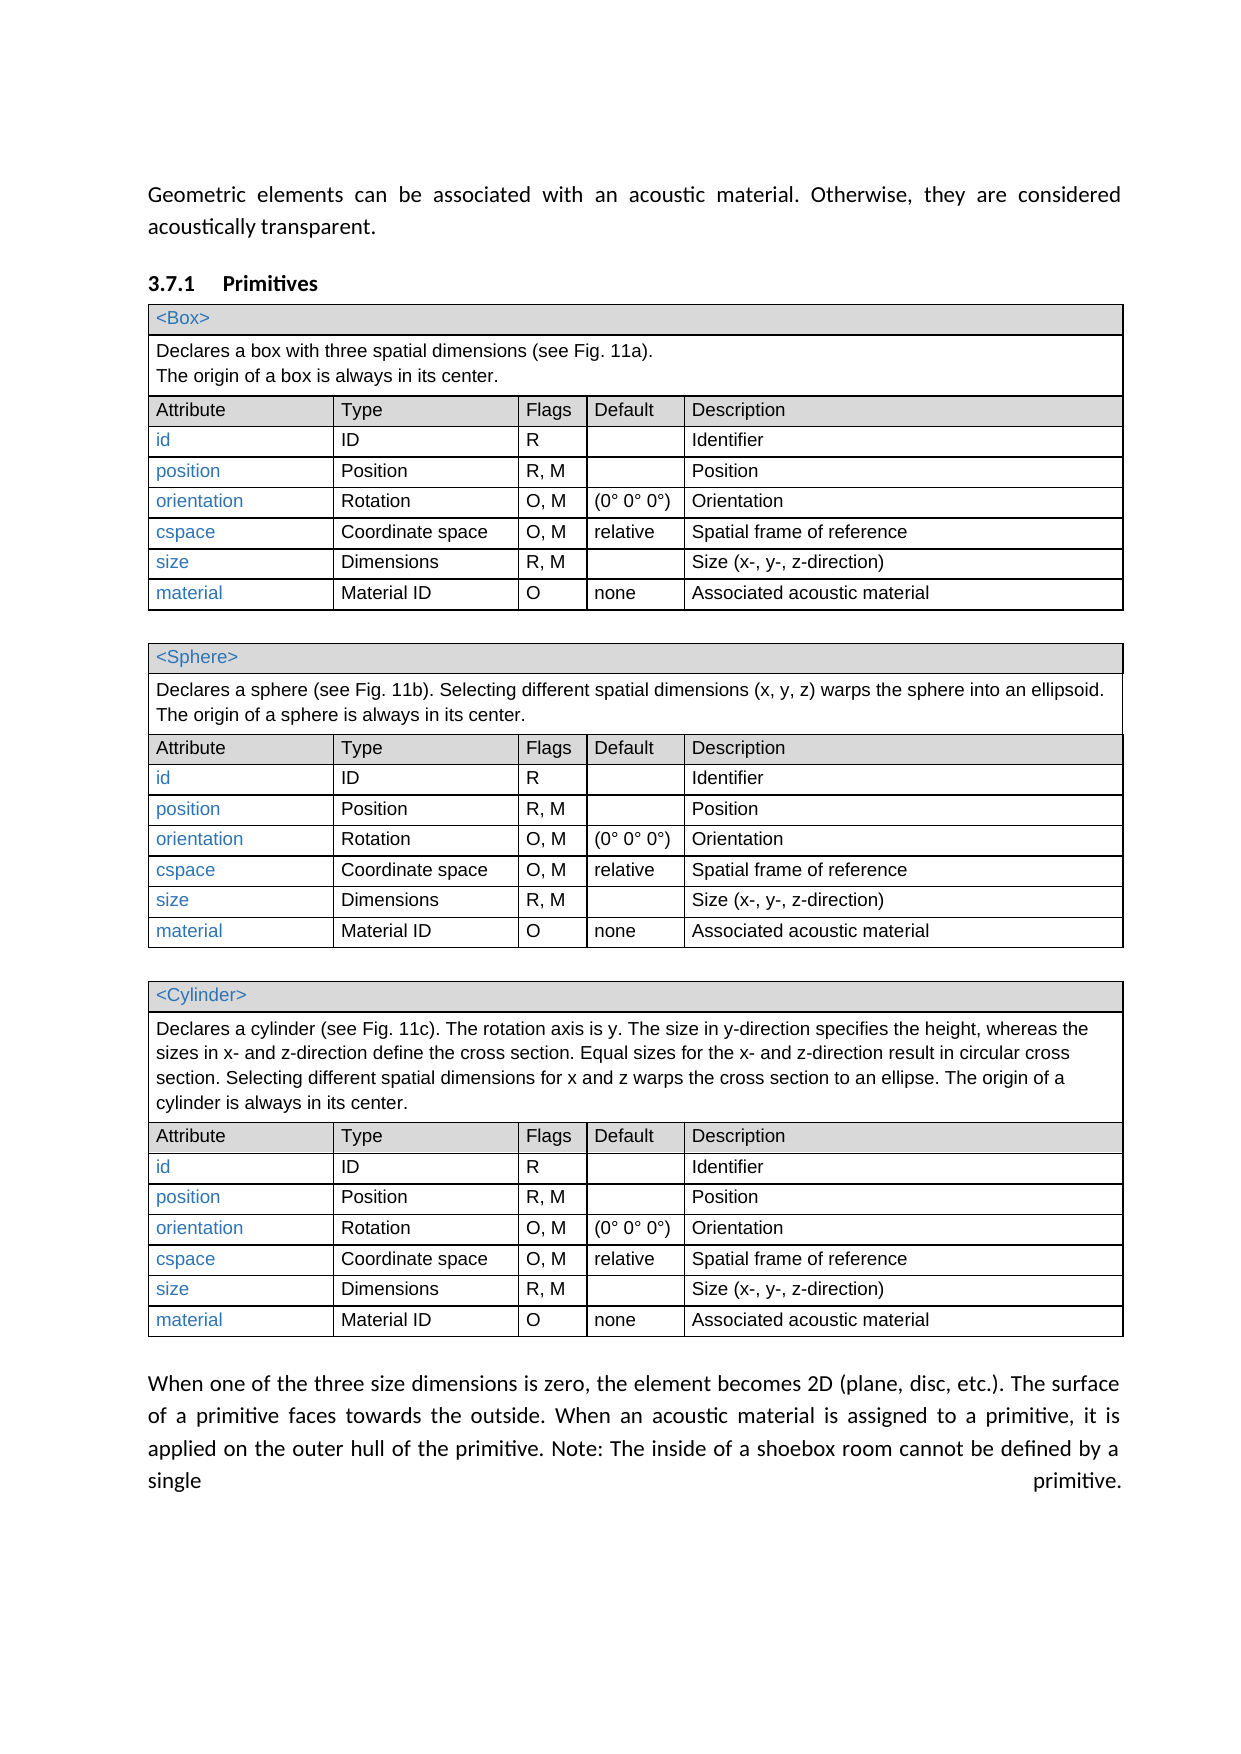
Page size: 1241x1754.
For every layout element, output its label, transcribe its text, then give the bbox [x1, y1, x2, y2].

table_cell Description [685, 397, 1122, 426]
table_cell Type [334, 397, 518, 426]
table_cell R [519, 765, 586, 794]
table_cell Orientation [685, 1215, 1122, 1244]
table_cell Dimensions [334, 887, 518, 916]
table_cell (0° 0° 0°) [588, 488, 684, 517]
table_cell O [519, 580, 586, 609]
table_cell Attribute [149, 1123, 333, 1152]
table_cell Position [685, 1185, 1122, 1213]
table_cell Flags [519, 735, 586, 764]
table_cell cspace [149, 857, 333, 886]
table_cell id [149, 427, 333, 456]
table_cell orientation [149, 1215, 333, 1244]
table_cell Size (x-, y-, z-direction) [685, 1276, 1122, 1305]
table_cell Dimensions [334, 550, 518, 578]
table_cell Associated acoustic material [685, 580, 1122, 609]
table_cell ID [334, 1154, 518, 1183]
table_cell [588, 796, 684, 825]
table_cell Declares a box with three spatial dimensions (see Fig. 11a). The origin of a box is always in its center. [149, 336, 1122, 395]
table_cell Material ID [334, 1307, 518, 1336]
subtitle Primitives [148, 269, 1122, 297]
table_cell Type [334, 1123, 518, 1152]
table_cell Attribute [149, 735, 333, 764]
table_cell Position [685, 458, 1122, 487]
text When one of the three size dimensions is zero, the element becomes 2D (plane, disc, etc.). The surface of a primitive faces towards the outside. When an acoustic material is assigned to a primitive, it is applied on the outer hull of the primitive. Note: The inside of a shoebox room cannot be defined by a single primitive. [148, 1369, 1122, 1526]
table_cell R, M [519, 796, 586, 825]
table_cell id [149, 1154, 333, 1183]
table_cell cspace [149, 1246, 333, 1274]
table_cell Coordinate space [334, 1246, 518, 1274]
table_cell Identifier [685, 765, 1122, 794]
table_cell R, M [519, 887, 586, 916]
table_cell O, M [519, 857, 586, 886]
table_header <Cylinder> [149, 982, 1122, 1011]
table_cell material [149, 1307, 333, 1336]
table_cell O, M [519, 488, 586, 517]
table_cell O, M [519, 1246, 586, 1274]
table_cell (0° 0° 0°) [588, 1215, 684, 1244]
table_cell [588, 427, 684, 456]
table_cell [588, 1276, 684, 1305]
table_cell O [519, 1307, 586, 1336]
table_cell Material ID [334, 580, 518, 609]
table_cell Type [334, 735, 518, 764]
table_cell Associated acoustic material [685, 1307, 1122, 1336]
table_cell Size (x-, y-, z-direction) [685, 550, 1122, 578]
text Geometric elements can be associated with an acoustic material. Otherwise, they are considered acoustically transparent. [148, 180, 1122, 240]
table_cell [588, 765, 684, 794]
table_cell [588, 550, 684, 578]
table_cell Coordinate space [334, 519, 518, 548]
table_cell size [149, 550, 333, 578]
table_cell cspace [149, 519, 333, 548]
table_cell R [519, 427, 586, 456]
table_cell R, M [519, 458, 586, 487]
table_cell Identifier [685, 427, 1122, 456]
table_cell id [149, 765, 333, 794]
table_cell material [149, 580, 333, 609]
table_cell Declares a cylinder (see Fig. 11c). The rotation axis is y. The size in y-direction specifies the height, whereas the sizes in x- and z-direction define the cross section. Equal sizes for the x- and z-direction result in circular cross section. Selecting different spatial dimensions for x and z warps the cross section to an ellipse. The origin of a cylinder is always in its center. [149, 1013, 1122, 1122]
table_cell Rotation [334, 1215, 518, 1244]
table_cell Position [685, 796, 1122, 825]
table_cell ID [334, 765, 518, 794]
table_header <Sphere> [149, 644, 1122, 673]
table_cell Flags [519, 1123, 586, 1152]
table_cell Declares a sphere (see Fig. 11b). Selecting different spatial dimensions (x, y, z) warps the sphere into an ellipsoid. The origin of a sphere is always in its center. [149, 674, 1122, 734]
table_cell material [149, 918, 333, 947]
table_cell Description [685, 735, 1122, 764]
table_cell O, M [519, 519, 586, 548]
table_cell orientation [149, 488, 333, 517]
table_cell [588, 1185, 684, 1213]
table_cell Flags [519, 397, 586, 426]
table_cell O, M [519, 826, 586, 855]
table_cell orientation [149, 826, 333, 855]
table_cell [588, 887, 684, 916]
table_cell Orientation [685, 488, 1122, 517]
table_cell R, M [519, 550, 586, 578]
table_cell none [588, 1307, 684, 1336]
table_cell position [149, 1185, 333, 1213]
table_cell Spatial frame of reference [685, 519, 1122, 548]
table_cell ID [334, 427, 518, 456]
table_cell none [588, 918, 684, 947]
table_cell R, M [519, 1276, 586, 1305]
table_cell Size (x-, y-, z-direction) [685, 887, 1122, 916]
table_cell relative [588, 1246, 684, 1274]
table_cell Position [334, 1185, 518, 1213]
table_cell [588, 458, 684, 487]
table_cell Description [685, 1123, 1122, 1152]
table_cell size [149, 1276, 333, 1305]
table_cell Default [588, 735, 684, 764]
table_cell relative [588, 519, 684, 548]
table_cell R [519, 1154, 586, 1183]
table_cell Position [334, 796, 518, 825]
table_cell Identifier [685, 1154, 1122, 1183]
table_cell O [519, 918, 586, 947]
table_cell Coordinate space [334, 857, 518, 886]
table_cell Associated acoustic material [685, 918, 1122, 947]
table_cell Rotation [334, 826, 518, 855]
table_cell relative [588, 857, 684, 886]
table_cell Default [588, 397, 684, 426]
table_cell Material ID [334, 918, 518, 947]
table_header <Box> [149, 305, 1122, 334]
table_cell R, M [519, 1185, 586, 1213]
table_cell position [149, 458, 333, 487]
table_cell position [149, 796, 333, 825]
table_cell none [588, 580, 684, 609]
table_cell Default [588, 1123, 684, 1152]
table_cell Attribute [149, 397, 333, 426]
table_cell size [149, 887, 333, 916]
table_cell O, M [519, 1215, 586, 1244]
table_cell (0° 0° 0°) [588, 826, 684, 855]
table_cell Position [334, 458, 518, 487]
table_cell Spatial frame of reference [685, 857, 1122, 886]
table_cell [588, 1154, 684, 1183]
table_cell Dimensions [334, 1276, 518, 1305]
table_cell Orientation [685, 826, 1122, 855]
table_cell Spatial frame of reference [685, 1246, 1122, 1274]
table_cell Rotation [334, 488, 518, 517]
